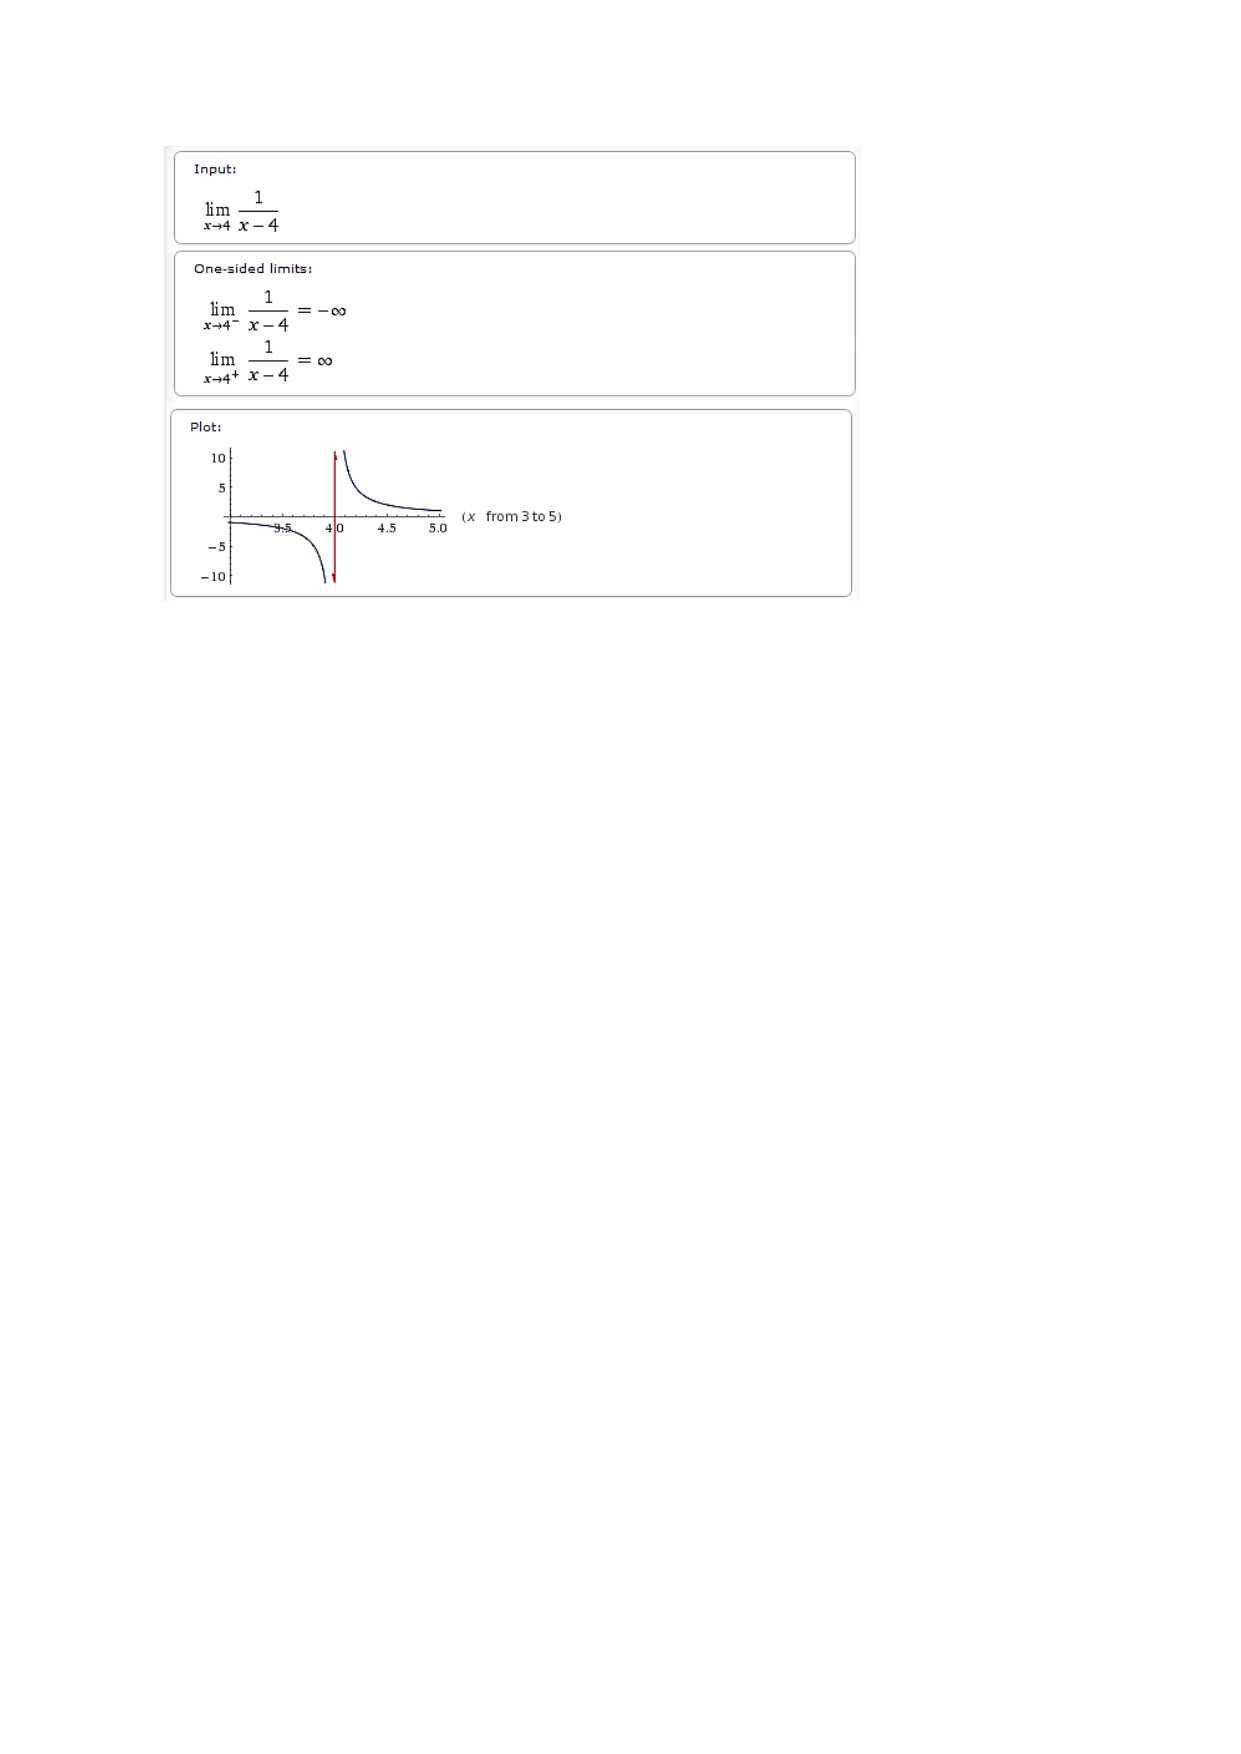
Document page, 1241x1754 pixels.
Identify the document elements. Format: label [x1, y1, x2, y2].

picture [164, 146, 861, 601]
